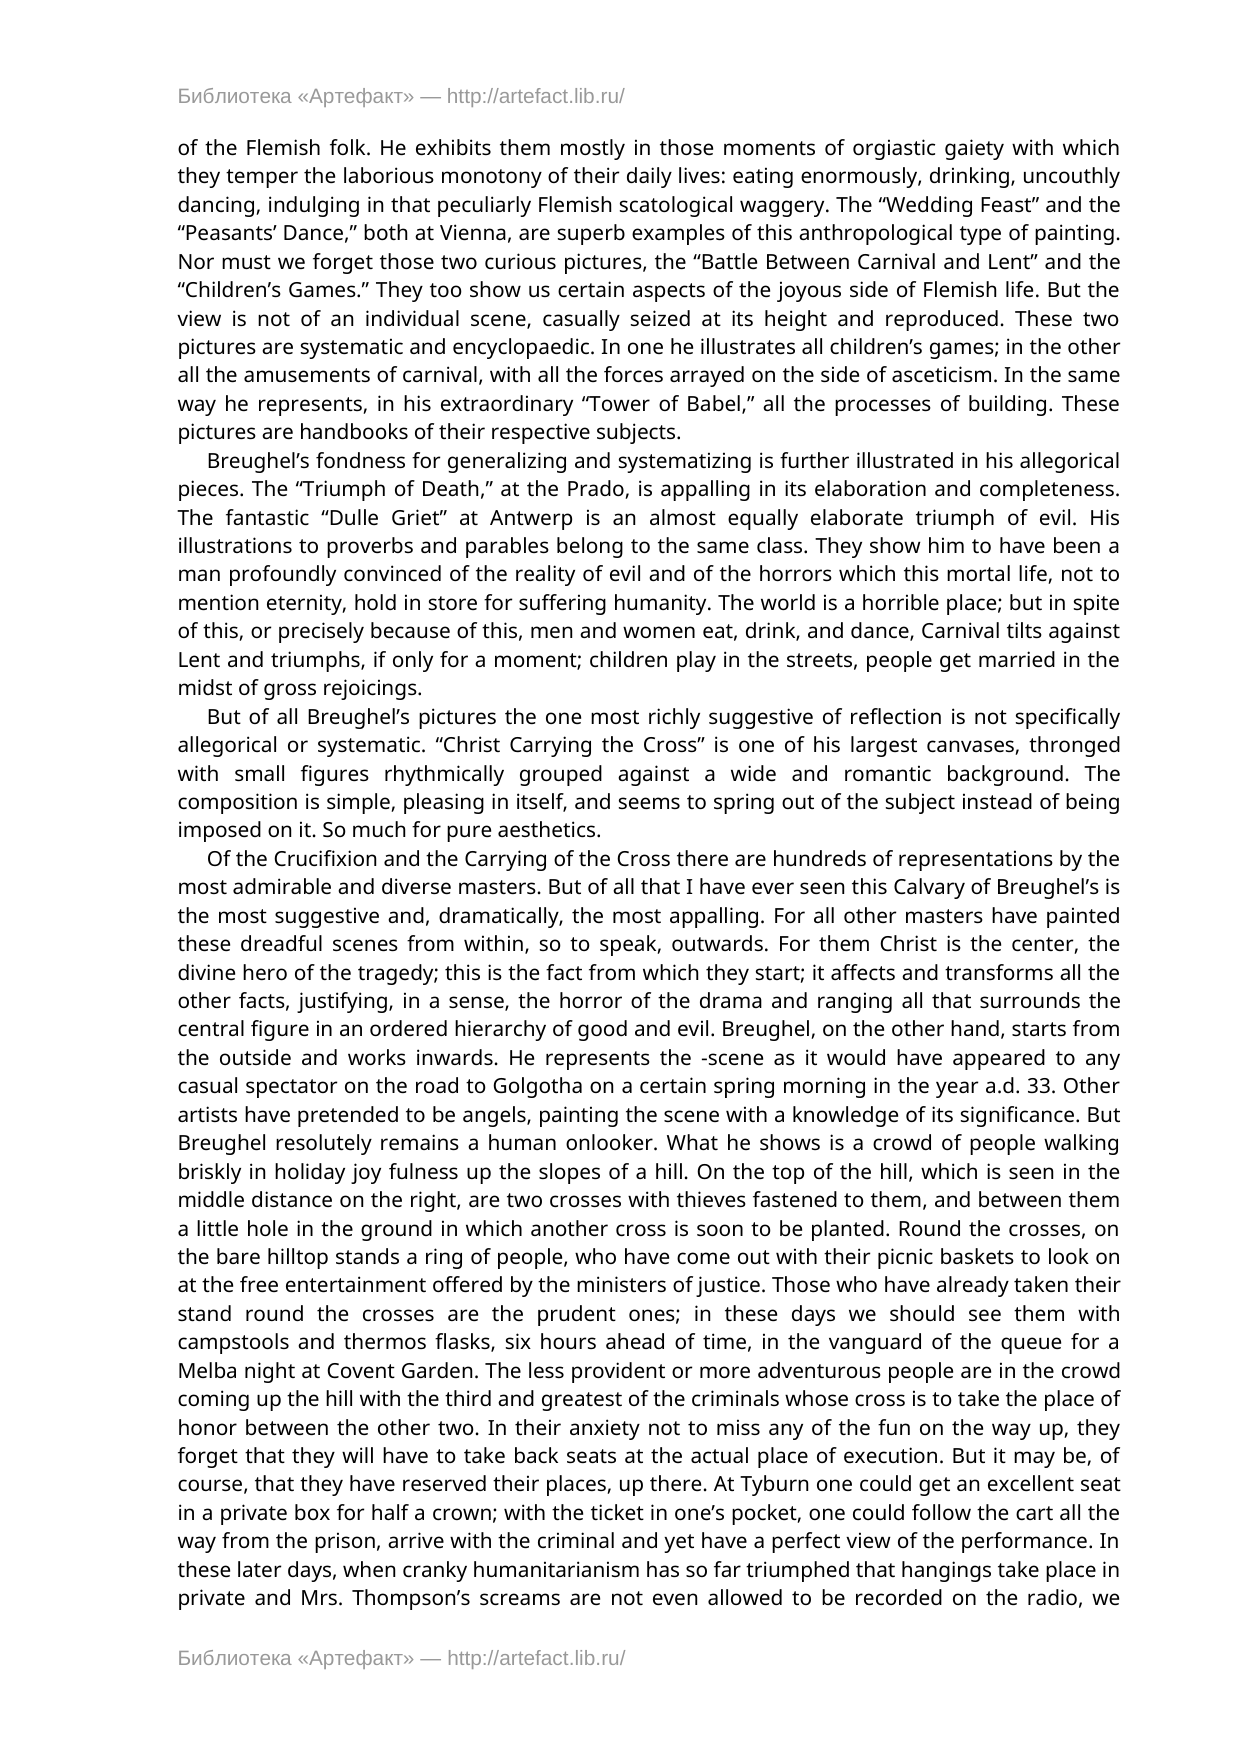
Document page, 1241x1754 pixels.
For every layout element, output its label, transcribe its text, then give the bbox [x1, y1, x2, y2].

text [177, 133, 1122, 446]
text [177, 844, 1122, 1612]
text Breughel’s fondness for generalizing and systematizing is further illustrated in his allegorical pieces. The “Triumph of Death,” at the Prado, is appalling in its elaboration and completeness. The fantastic “Dulle Griet” at Antwerp is an almost equally elaborate triumph of evil. His illustrations to proverbs and parables belong to the same class. They show him to have been a man profoundly convinced of the reality of evil and of the horrors which this mortal life, not to mention eternity, hold in store for suffering humanity. The world is a horrible place; but in spite of this, or precisely because of this, men and women eat, drink, and dance, Carnival tilts against Lent and triumphs, if only for a moment; children play in the streets, people get married in the midst of gross rejoicings. [177, 446, 1122, 702]
text But of all Breughel’s pictures the one most richly suggestive of reflection is not specifically allegorical or systematic. “Christ Carrying the Cross” is one of his largest canvases, thronged with small figures rhythmically grouped against a wide and romantic background. The composition is simple, pleasing in itself, and seems to spring out of the subject instead of being imposed on it. So much for pure aesthetics. [177, 702, 1122, 844]
